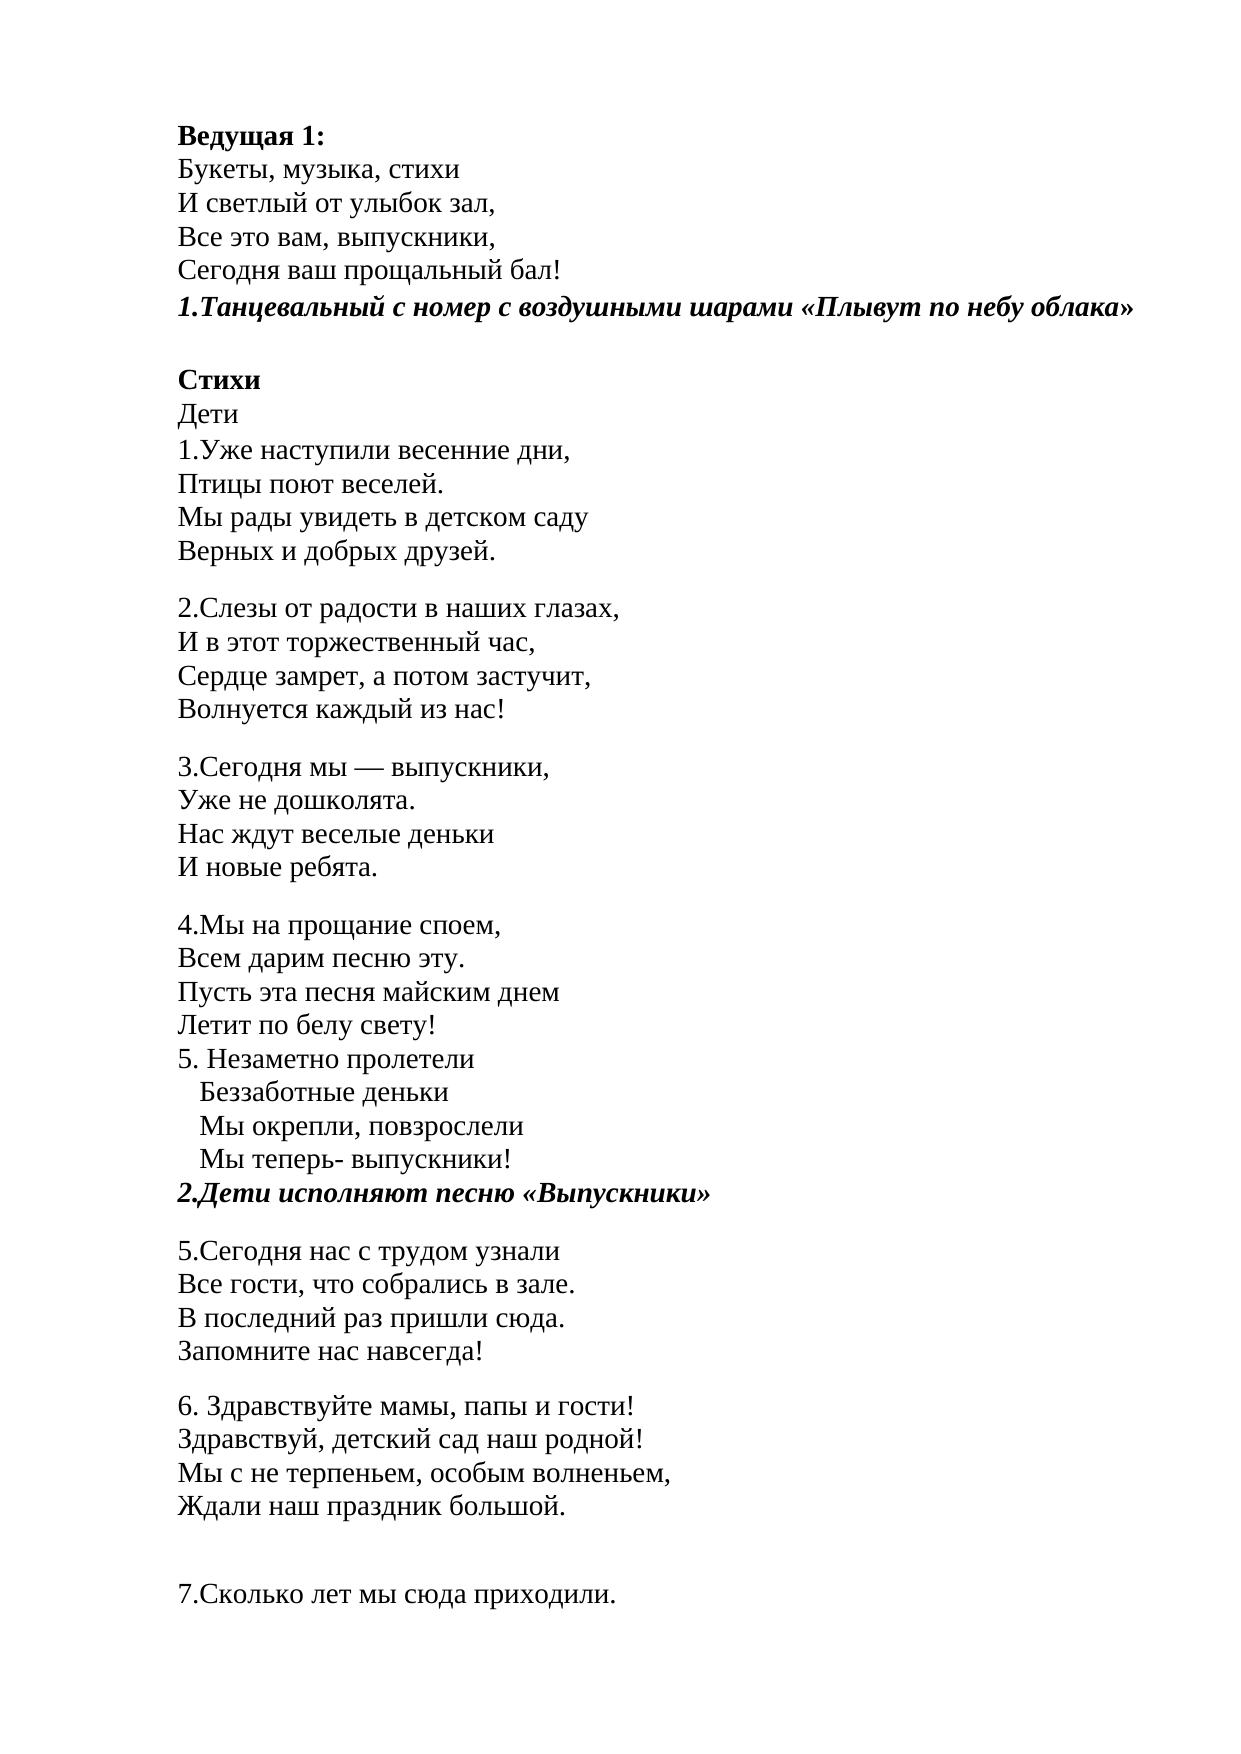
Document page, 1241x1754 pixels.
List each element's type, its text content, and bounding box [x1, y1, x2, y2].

text 5. Незаметно пролетели [177, 1041, 1152, 1074]
text Ведущая 1: [177, 118, 1152, 152]
text Пусть эта песня майским днем [177, 974, 1152, 1007]
text И в этот торжественный час, [177, 624, 1152, 658]
text Мы рады увидеть в детском саду [177, 499, 1152, 533]
text 1.Уже наступили весенние дни, [177, 432, 1152, 466]
text Птицы поют веселей. [177, 466, 1152, 499]
text Волнуется каждый из нас! [177, 691, 1152, 725]
text Беззаботные деньки [177, 1074, 1152, 1108]
text Всем дарим песню эту. [177, 940, 1152, 974]
text 4.Мы на прощание споем, [177, 907, 1152, 940]
text И новые ребята. [177, 849, 1152, 883]
text Букеты, музыка, стихи [177, 152, 1152, 185]
text Летит по белу свету! [177, 1007, 1152, 1041]
text 1.Танцевальный с номер с воздушными шарами «Плывут по небу облака» [177, 289, 1152, 322]
text Мы окрепли, повзрослели [177, 1108, 1152, 1142]
text Уже не дошколята. [177, 782, 1152, 816]
text Верных и добрых друзей. [177, 533, 1152, 567]
text 2.Слезы от радости в наших глазах, [177, 591, 1152, 624]
text 2.Дети исполняют песню «Выпускники» [177, 1175, 1152, 1209]
text 6. Здравствуйте мамы, папы и гости! Здравствуй, детский сад наш родной! Мы с не терпеньем, особым волненьем, Ждали наш праздник большой. [177, 1388, 1152, 1522]
text Мы теперь- выпускники! [177, 1142, 1152, 1175]
text Все это вам, выпускники, [177, 219, 1152, 252]
text Нас ждут веселые деньки [177, 816, 1152, 849]
text Сегодня ваш прощальный бал! [177, 252, 1152, 286]
text И светлый от улыбок зал, [177, 185, 1152, 219]
text 5.Сегодня нас с трудом узнали Все гости, что собрались в зале. В последний раз пришли сюда. Запомните нас навсегда! [177, 1233, 1152, 1367]
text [177, 1543, 1152, 1610]
text 3.Сегодня мы — выпускники, [177, 749, 1152, 782]
text Сердце замрет, а потом застучит, [177, 658, 1152, 691]
text Стихи Дети [177, 362, 1152, 429]
